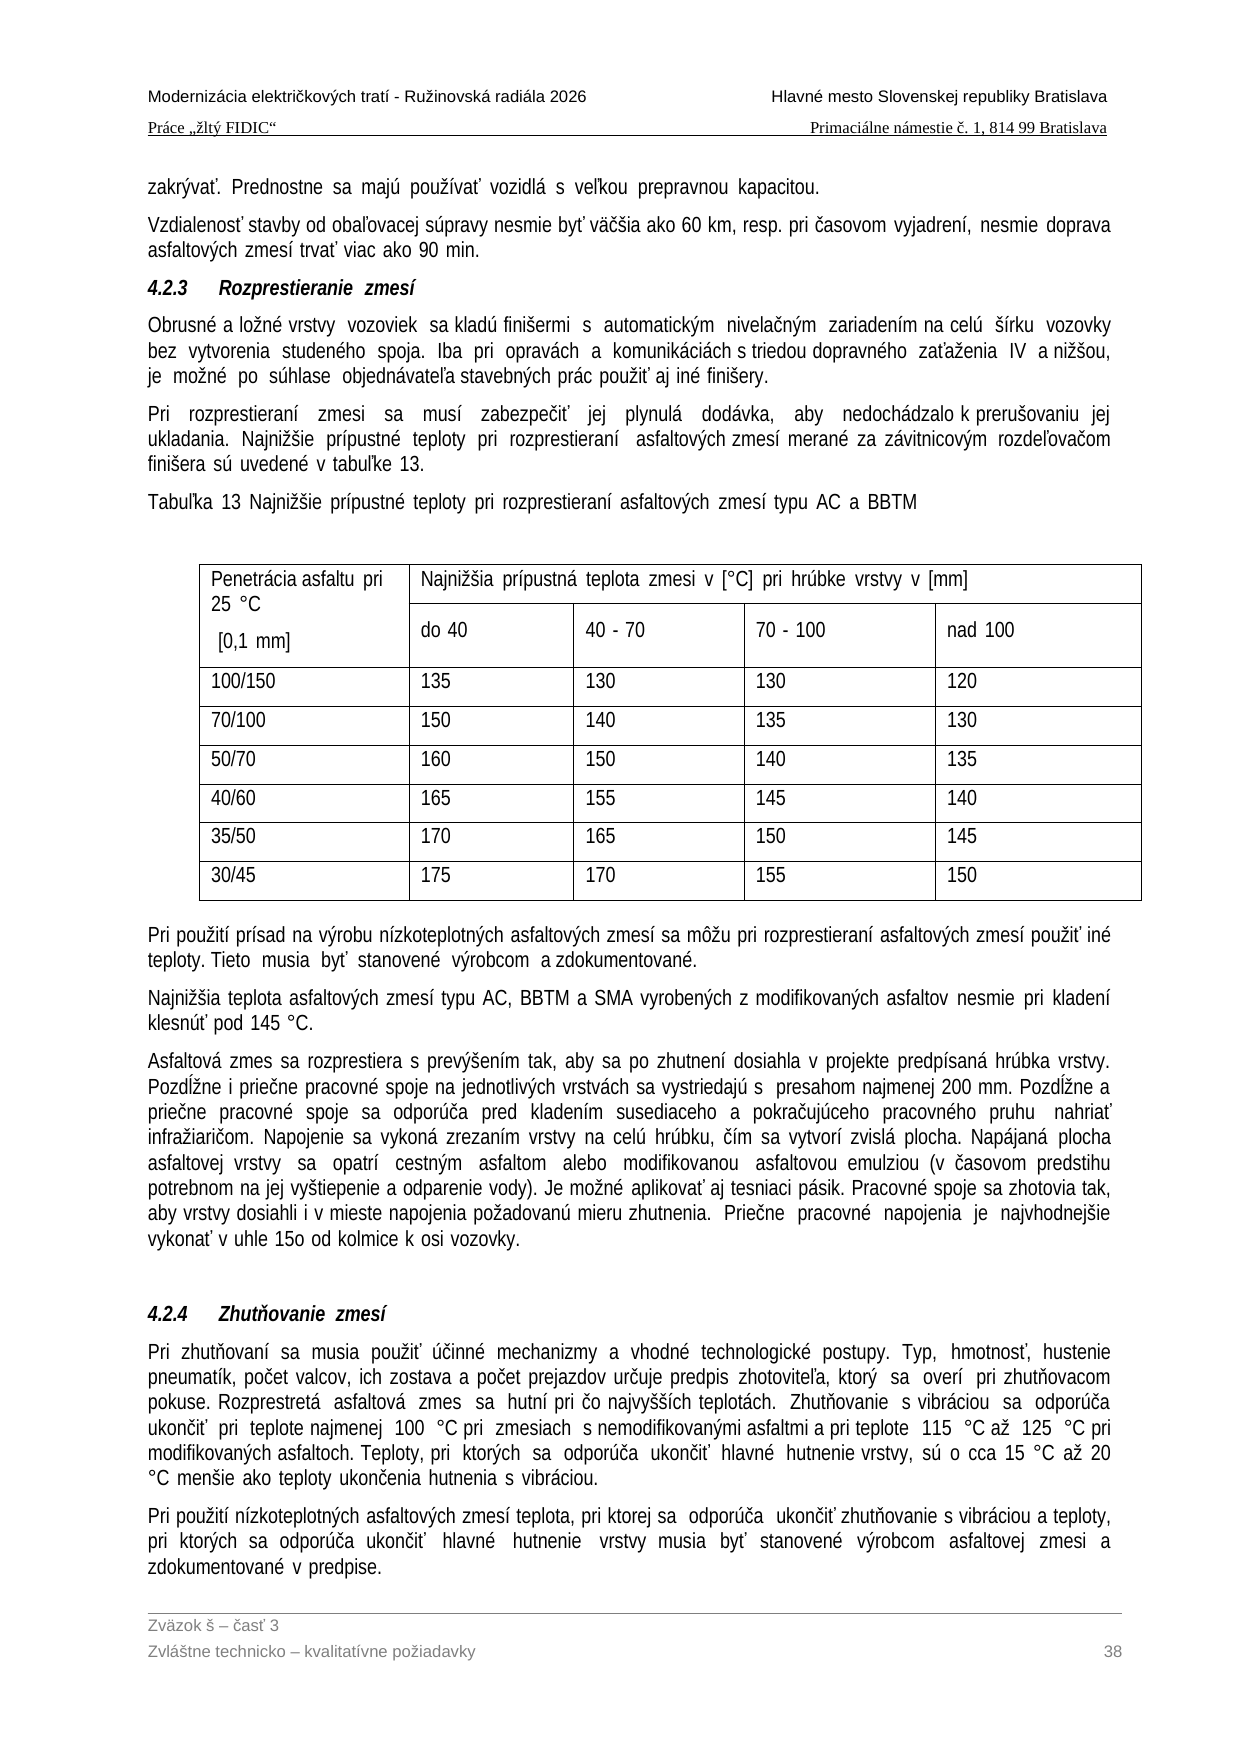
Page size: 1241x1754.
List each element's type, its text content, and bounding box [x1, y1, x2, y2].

text zakrývať. Prednostne sa majú používať vozidlá s veľkou prepravnou kapacitou. [148, 174, 1122, 199]
table_cell 150 [745, 823, 935, 861]
table_cell 145 [745, 785, 935, 822]
table_cell 145 [936, 823, 1141, 861]
table_cell 165 [574, 823, 744, 861]
table_cell 155 [574, 785, 744, 822]
table_cell 150 [574, 746, 744, 783]
table_cell 150 [936, 862, 1141, 900]
table_cell 140 [936, 785, 1141, 822]
text Vzdialenosť stavby od obaľovacej súpravy nesmie byť väčšia ako 60 km, resp. pri časovom vyjadrení, nesmie doprava asfaltových zmesí trvať viac ako 90 min. [148, 212, 1111, 262]
table_cell 155 [745, 862, 935, 900]
text Najnižšia teplota asfaltových zmesí typu AC, BBTM a SMA vyrobených z modifikovaných asfaltov nesmie pri kladení klesnúť pod 145 °C. [148, 985, 1111, 1035]
table_cell 30/45 [200, 862, 409, 900]
text Tabuľka 13 Najnižšie prípustné teploty pri rozprestieraní asfaltových zmesí typu AC a BBTM [148, 489, 1122, 514]
table_cell 160 [410, 746, 573, 783]
table_cell 100/150 [200, 668, 409, 706]
table_cell 135 [936, 746, 1141, 783]
text Asfaltová zmes sa rozprestiera s prevýšením tak, aby sa po zhutnení dosiahla v projekte predpísaná hrúbka vrstvy. Pozdĺžne i priečne pracovné spoje na jednotlivých vrstvách sa vystriedajú s presahom najmenej 200 mm. Pozdĺžne a priečne pracovné spoje sa odporúča pred kladením susediaceho a pokračujúceho pracovného pruhu nahriať infražiaričom. Napojenie sa vykoná zrezaním vrstvy na celú hrúbku, čím sa vytvorí zvislá plocha. Napájaná plocha asfaltovej vrstvy sa opatrí cestným asfaltom alebo modifikovanou asfaltovou emulziou (v časovom predstihu potrebnom na jej vyštiepenie a odparenie vody). Je možné aplikovať aj tesniaci pásik. Pracovné spoje sa zhotovia tak, aby vrstvy dosiahli i v mieste napojenia požadovanú mieru zhutnenia. Priečne pracovné napojenia je najvhodnejšie vykonať v uhle 15o od kolmice k osi vozovky. [148, 1048, 1111, 1251]
table_cell 70 - 100 [745, 604, 935, 667]
table_cell 170 [410, 823, 573, 861]
table_cell 130 [745, 668, 935, 706]
table_cell 135 [410, 668, 573, 706]
table_cell 140 [745, 746, 935, 783]
table_cell 120 [936, 668, 1141, 706]
table_cell 165 [410, 785, 573, 822]
text Pri použití nízkoteplotných asfaltových zmesí teplota, pri ktorej sa odporúča ukončiť zhutňovanie s vibráciou a teploty, pri ktorých sa odporúča ukončiť hlavné hutnenie vrstvy musia byť stanovené výrobcom asfaltovej zmesi a zdokumentované v predpise. [148, 1503, 1111, 1579]
table_cell 40/60 [200, 785, 409, 822]
table_header Najnižšia prípustná teplota zmesi v [°C] pri hrúbke vrstvy v [mm] [410, 565, 1141, 603]
table_cell 135 [745, 707, 935, 744]
table_cell do 40 [410, 604, 573, 667]
table_cell 40 - 70 [574, 604, 744, 667]
table_cell 140 [574, 707, 744, 744]
table_cell nad 100 [936, 604, 1141, 667]
text Obrusné a ložné vrstvy vozoviek sa kladú finišermi s automatickým nivelačným zariadením na celú šírku vozovky bez vytvorenia studeného spoja. Iba pri opravách a komunikáciách s triedou dopravného zaťaženia IV a nižšou, je možné po súhlase objednávateľa stavebných prác použiť aj iné finišery. [148, 312, 1111, 388]
table_cell 50/70 [200, 746, 409, 783]
table_cell 175 [410, 862, 573, 900]
table_header Penetrácia asfaltu pri 25 °C [0,1 mm] [200, 565, 409, 667]
table_cell 170 [574, 862, 744, 900]
table_cell 130 [936, 707, 1141, 744]
subtitle Zhutňovanie zmesí [148, 1301, 1122, 1326]
table_cell 150 [410, 707, 573, 744]
text Pri zhutňovaní sa musia použiť účinné mechanizmy a vhodné technologické postupy. Typ, hmotnosť, hustenie pneumatík, počet valcov, ich zostava a počet prejazdov určuje predpis zhotoviteľa, ktorý sa overí pri zhutňovacom pokuse. Rozprestretá asfaltová zmes sa hutní pri čo najvyšších teplotách. Zhutňovanie s vibráciou sa odporúča ukončiť pri teplote najmenej 100 °C pri zmesiach s nemodifikovanými asfaltmi a pri teplote 115 °C až 125 °C pri modifikovaných asfaltoch. Teploty, pri ktorých sa odporúča ukončiť hlavné hutnenie vrstvy, sú o cca 15 °C až 20 °C menšie ako teploty ukončenia hutnenia s vibráciou. [148, 1338, 1111, 1490]
text Pri použití prísad na výrobu nízkoteplotných asfaltových zmesí sa môžu pri rozprestieraní asfaltových zmesí použiť iné teploty. Tieto musia byť stanovené výrobcom a zdokumentované. [148, 922, 1111, 972]
table_cell 70/100 [200, 707, 409, 744]
table_cell 130 [574, 668, 744, 706]
subtitle Rozprestieranie zmesí [148, 274, 1122, 300]
table_cell 35/50 [200, 823, 409, 861]
text Pri rozprestieraní zmesi sa musí zabezpečiť jej plynulá dodávka, aby nedochádzalo k prerušovaniu jej ukladania. Najnižšie prípustné teploty pri rozprestieraní asfaltových zmesí merané za závitnicovým rozdeľovačom finišera sú uvedené v tabuľke 13. [148, 401, 1111, 476]
